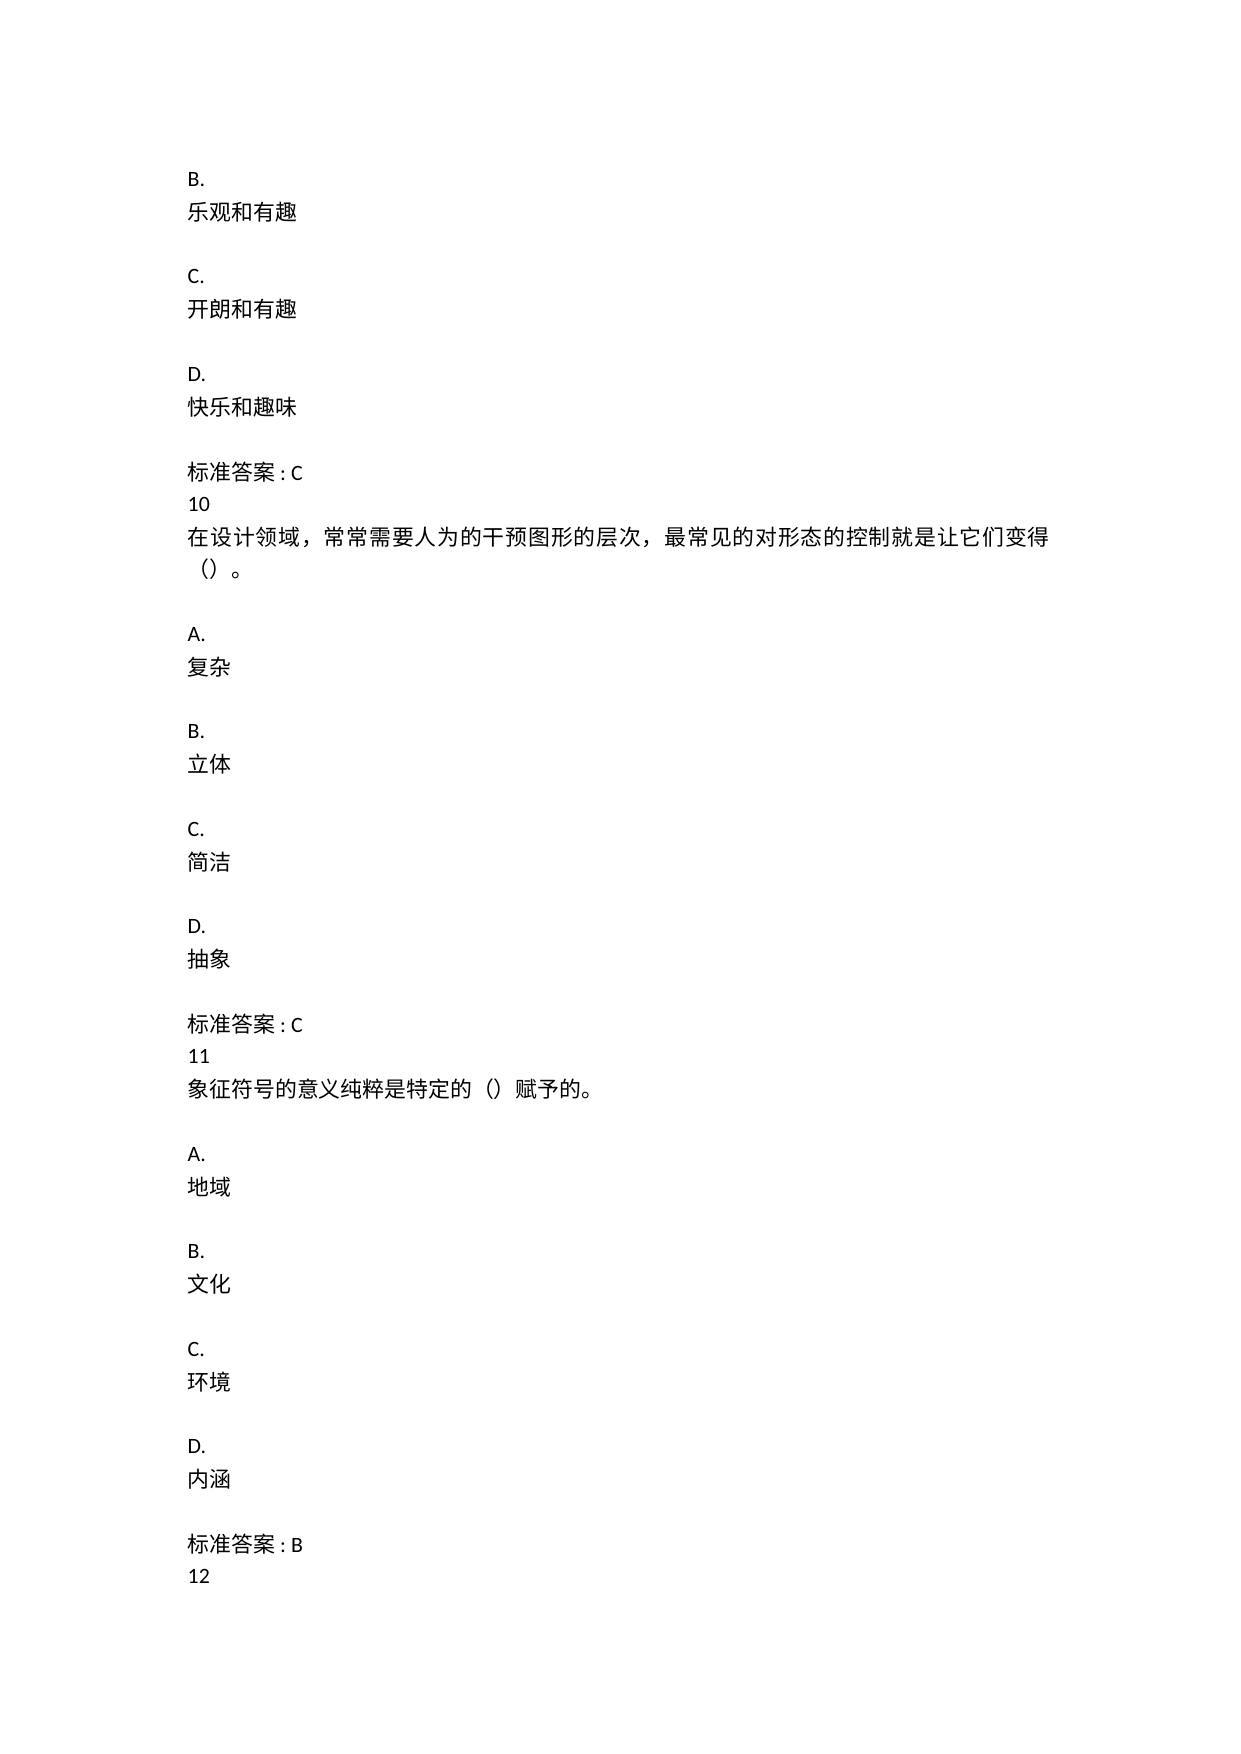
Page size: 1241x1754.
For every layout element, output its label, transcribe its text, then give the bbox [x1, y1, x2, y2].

text 标准答案 : B [187, 1527, 1053, 1559]
text 内涵 [187, 1462, 1053, 1494]
text 开朗和有趣 [187, 292, 1053, 324]
text 抽象 [187, 942, 1053, 974]
text A. [187, 1137, 1053, 1169]
text 快乐和趣味 [187, 389, 1053, 422]
text 文化 [187, 1267, 1053, 1299]
text D. [187, 1429, 1053, 1462]
text D. [187, 357, 1053, 389]
text 10 [187, 487, 1053, 519]
text 乐观和有趣 [187, 194, 1053, 227]
text B. [187, 1234, 1053, 1267]
text 标准答案 : C [187, 1007, 1053, 1039]
text B. [187, 714, 1053, 747]
text 简洁 [187, 844, 1053, 877]
text C. [187, 259, 1053, 292]
text 环境 [187, 1364, 1053, 1397]
text 立体 [187, 747, 1053, 779]
text B. [187, 162, 1053, 194]
text D. [187, 909, 1053, 942]
text 象征符号的意义纯粹是特定的（）赋予的。 [187, 1072, 1053, 1104]
text 在设计领域，常常需要人为的干预图形的层次，最常见的对形态的控制就是让它们变得（）。 [187, 519, 1053, 584]
text 标准答案 : C [187, 454, 1053, 487]
text 12 [187, 1559, 1053, 1592]
text C. [187, 812, 1053, 844]
text A. [187, 617, 1053, 649]
text 复杂 [187, 649, 1053, 682]
text 地域 [187, 1169, 1053, 1202]
text 11 [187, 1039, 1053, 1072]
text C. [187, 1332, 1053, 1364]
